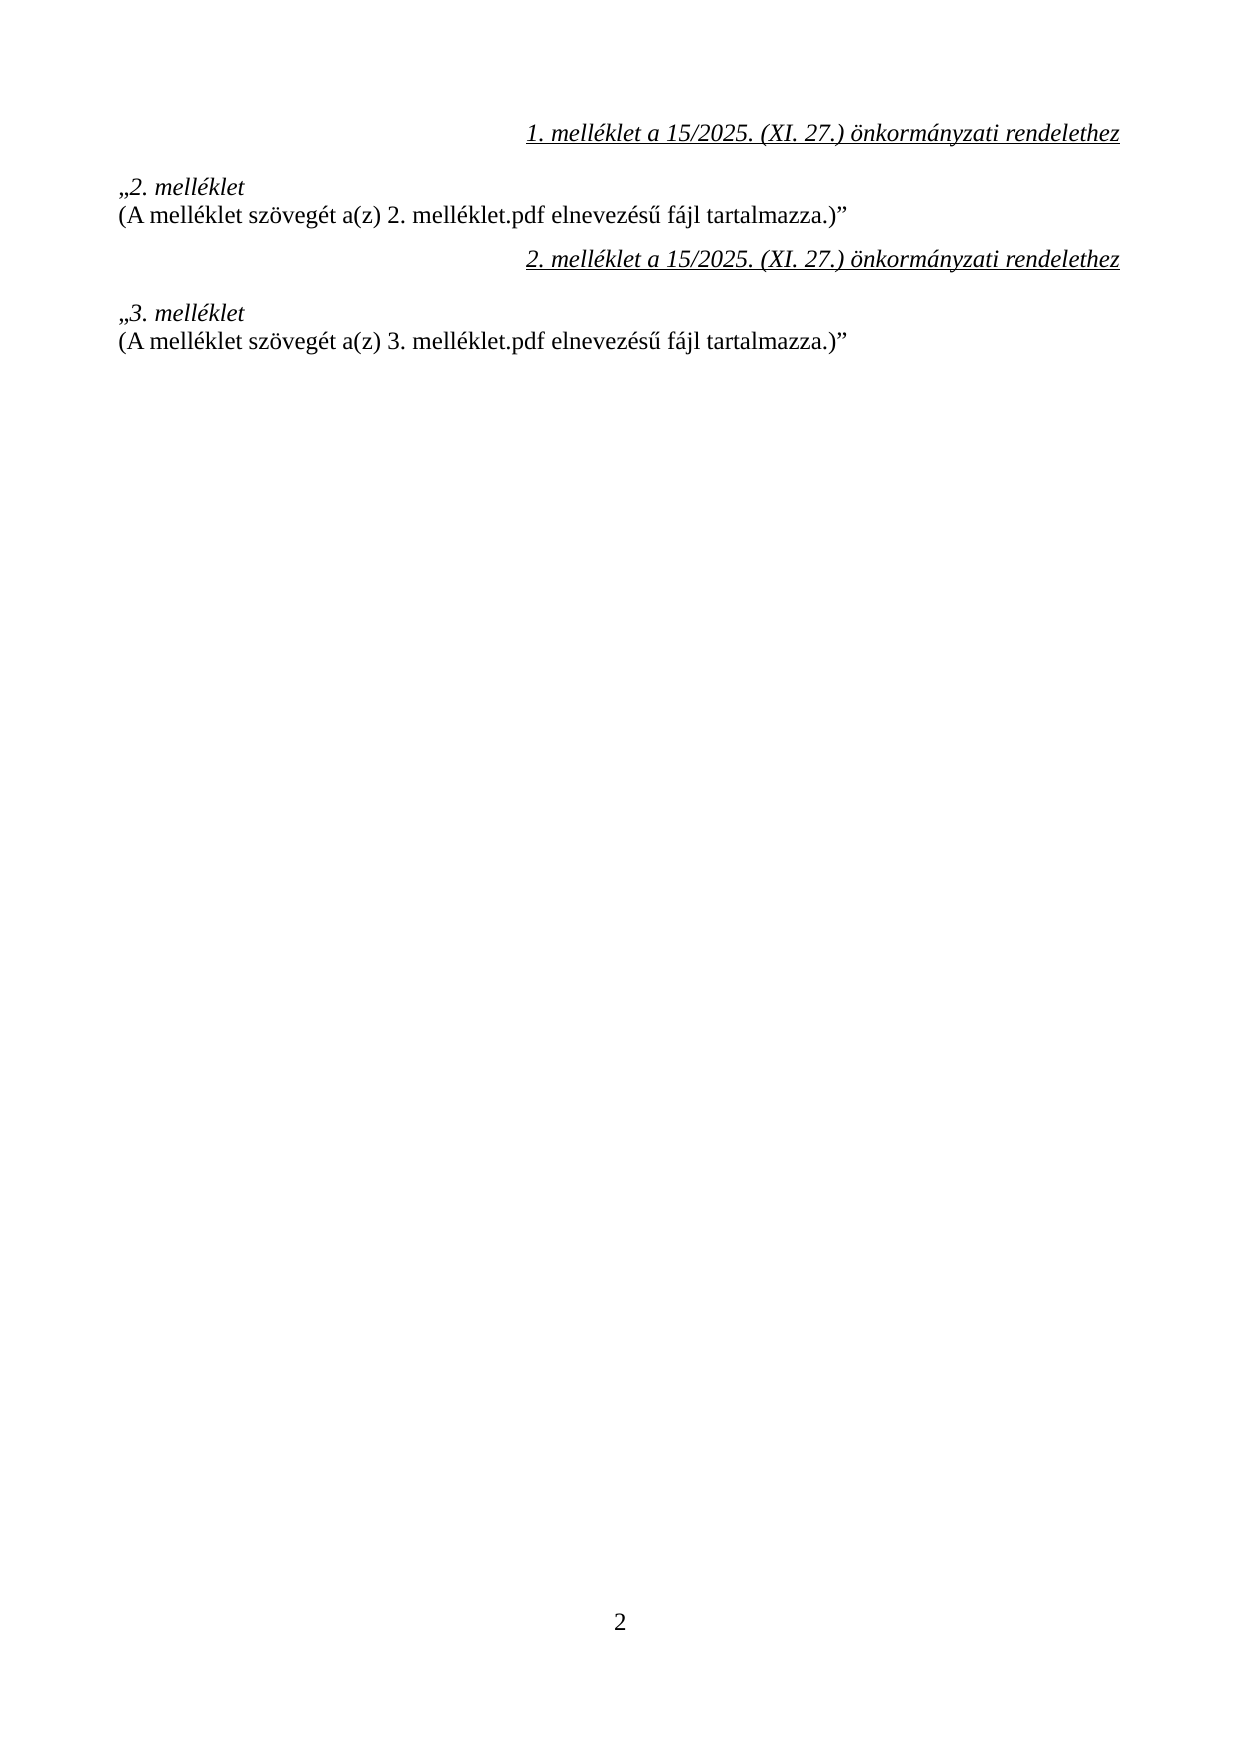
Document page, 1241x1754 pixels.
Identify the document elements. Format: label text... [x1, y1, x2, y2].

text „3. melléklet [118, 298, 1122, 326]
text (A melléklet szövegét a(z) 3. melléklet.pdf elnevezésű fájl tartalmazza.)” [118, 326, 1122, 355]
text (A melléklet szövegét a(z) 2. melléklet.pdf elnevezésű fájl tartalmazza.)” [118, 201, 1122, 229]
text 1. melléklet a 15/2025. (XI. 27.) önkormányzati rendelethez [118, 118, 1122, 147]
text 2. melléklet a 15/2025. (XI. 27.) önkormányzati rendelethez [118, 244, 1122, 273]
text „2. melléklet [118, 172, 1122, 201]
